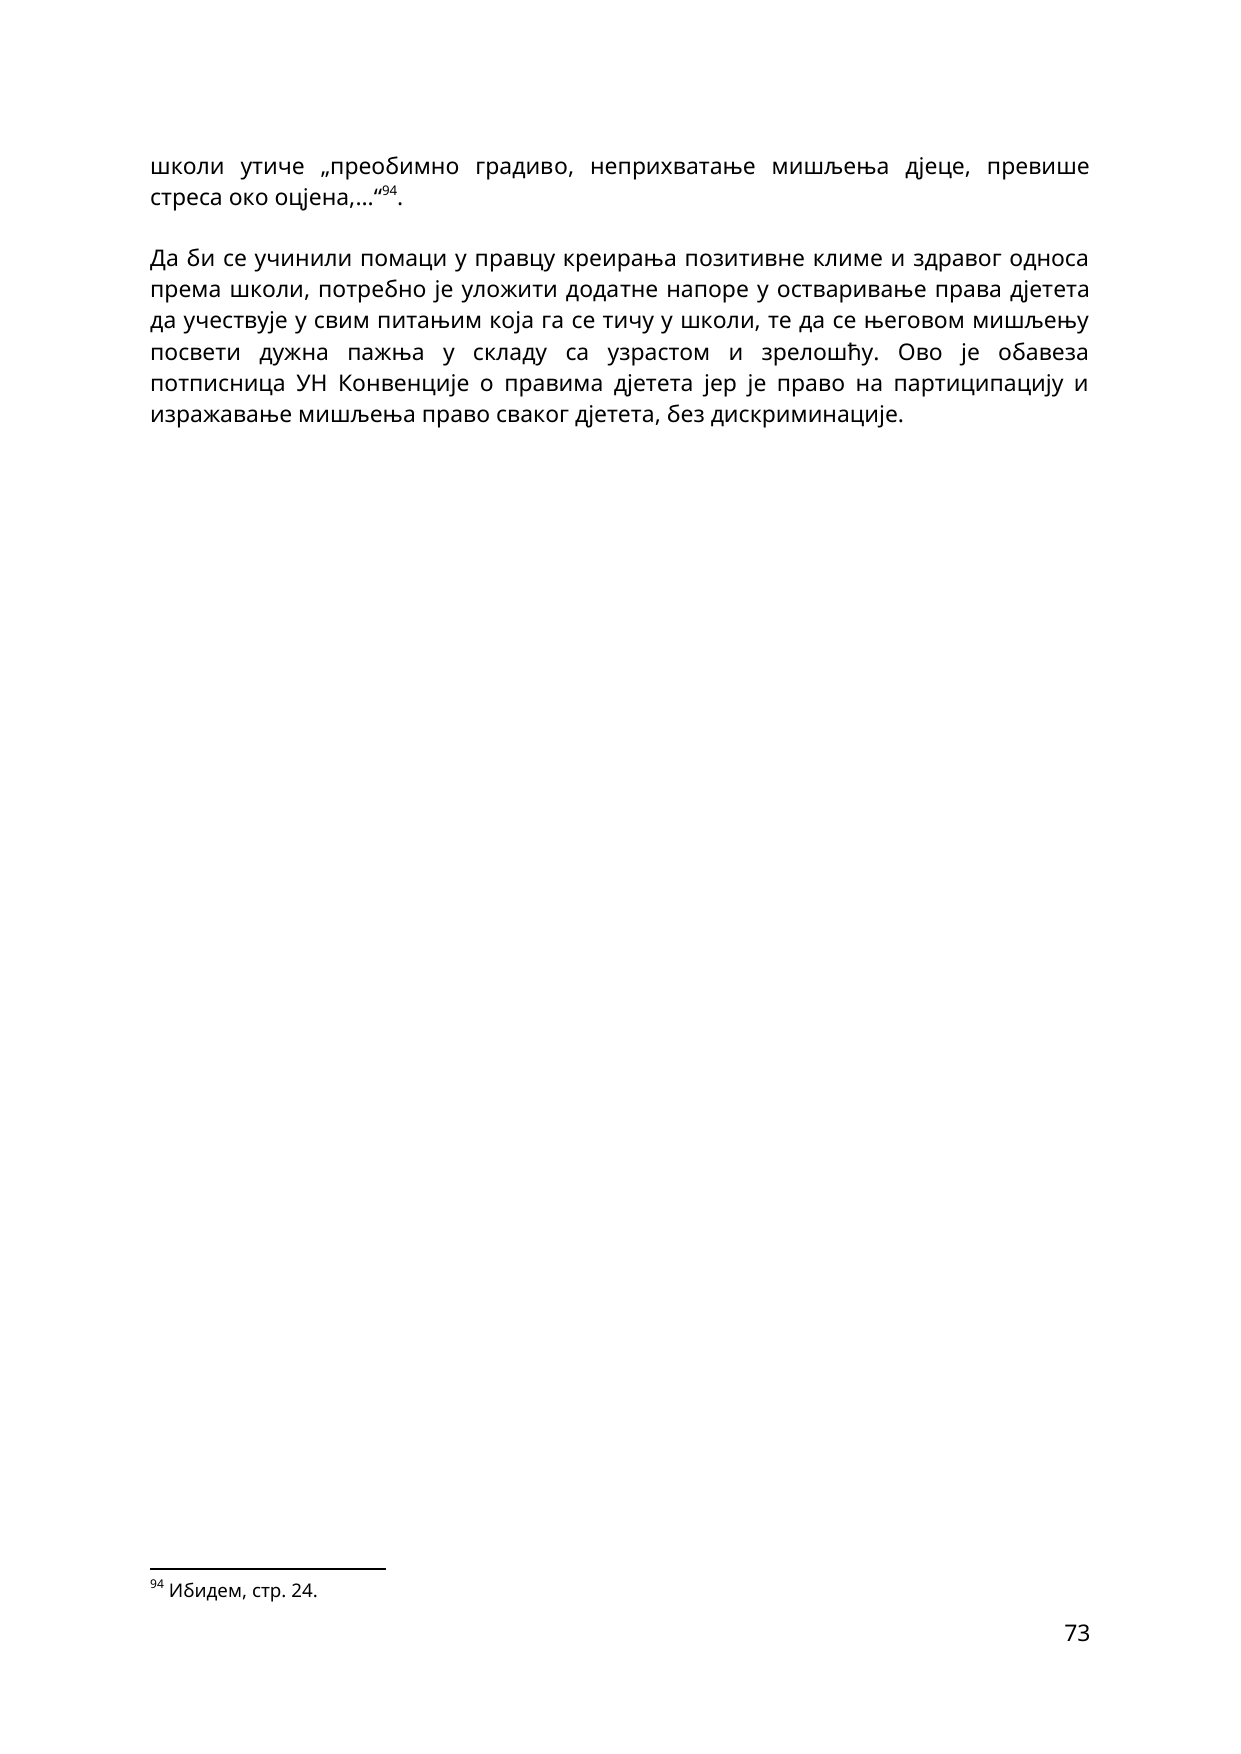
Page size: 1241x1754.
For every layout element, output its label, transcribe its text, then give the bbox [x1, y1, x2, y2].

text Да би се учинили помаци у правцу креирања позитивне климе и здравог односа према школи, потребно је уложити додатне напоре у остваривање права дјетета да учествује у свим питањим која га се тичу у школи, те да се његовом мишљењу посвети дужна пажња у складу са узрастом и зрелошћу. Ово је обавеза потписница УН Конвенције о правима дјетета јер је право на партиципацију и изражавање мишљења право сваког дјетета, без дискриминације. [150, 242, 1090, 429]
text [150, 150, 1090, 212]
